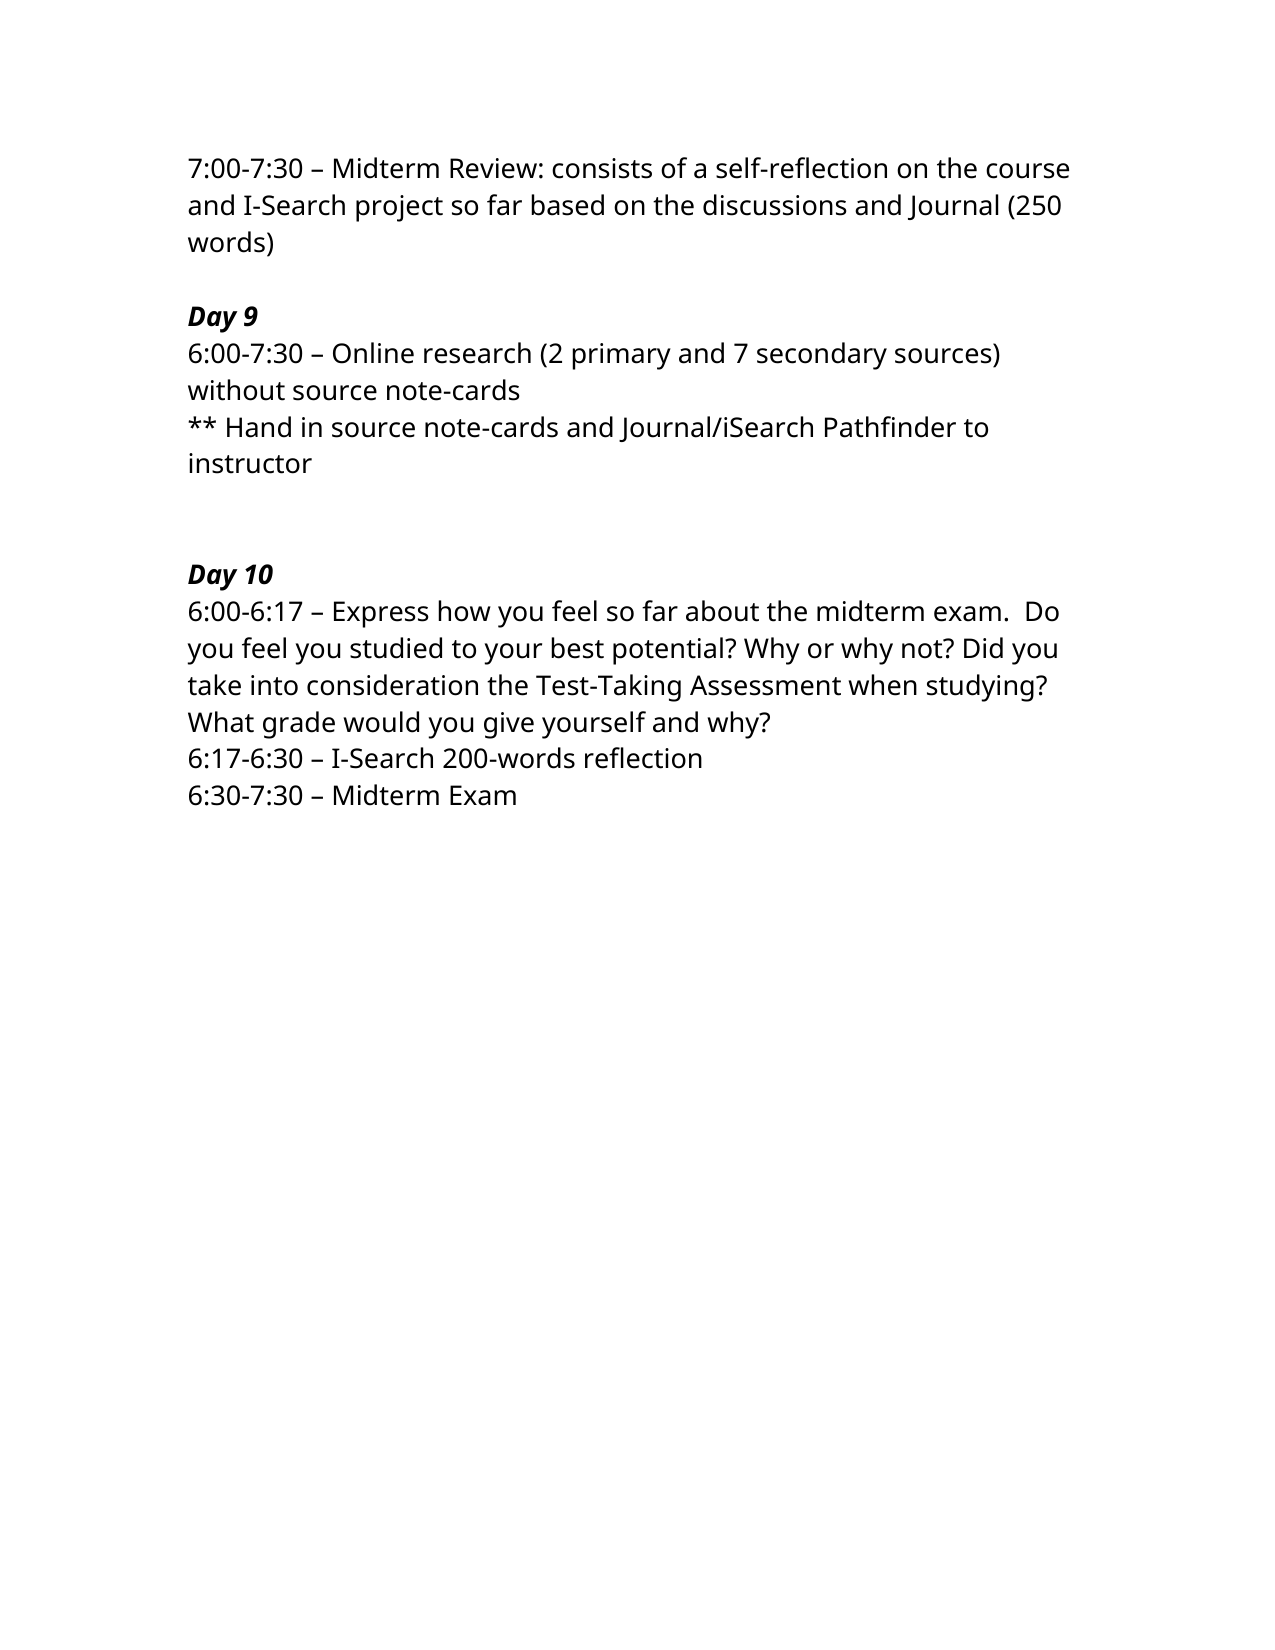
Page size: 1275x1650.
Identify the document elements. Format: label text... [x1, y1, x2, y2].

text 6:17-6:30 – I-Search 200-words reflection [187, 740, 1087, 777]
text 6:00-7:30 – Online research (2 primary and 7 secondary sources) without source note-cards [187, 334, 1087, 408]
text 7:00-7:30 – Midterm Review: consists of a self-reflection on the course and I-Search project so far based on the discussions and Journal (250 words) [187, 150, 1087, 261]
text ** Hand in source note-cards and Journal/iSearch Pathfinder to instructor [187, 408, 1087, 482]
text 6:30-7:30 – Midterm Exam [187, 777, 1087, 814]
text 6:00-6:17 – Express how you feel so far about the midterm exam. Do you feel you studied to your best potential? Why or why not? Did you take into consideration the Test-Taking Assessment when studying? What grade would you give yourself and why? [187, 592, 1087, 740]
text Day 9 [187, 297, 1087, 334]
text Day 10 [187, 556, 1087, 592]
